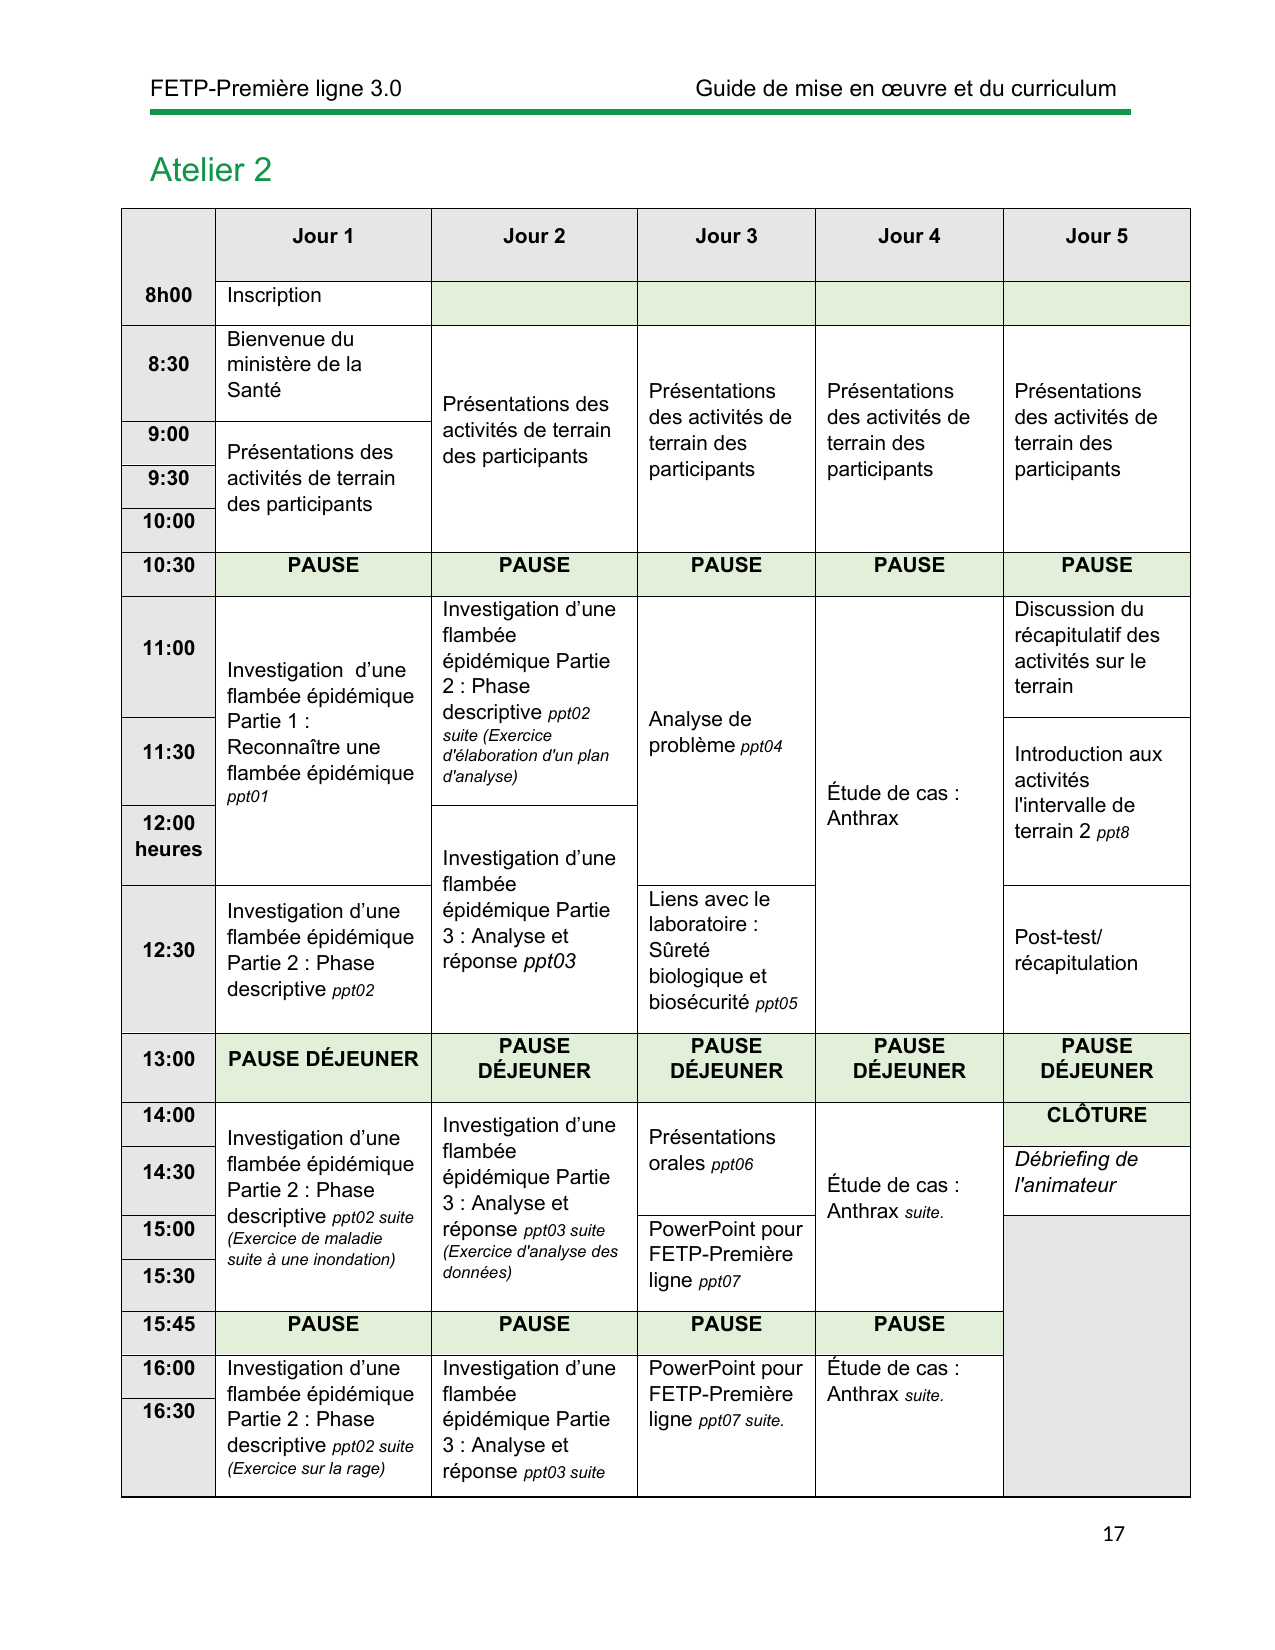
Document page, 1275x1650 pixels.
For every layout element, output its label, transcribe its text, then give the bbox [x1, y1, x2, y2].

table_cell [432, 282, 637, 325]
table_cell Présentations des activités de terrain des participants [216, 422, 431, 552]
table_header Jour 5 [1004, 209, 1190, 281]
table_cell Investigation d’une flambée épidémique Partie 3 : Analyse et réponse ppt03 suite (Exercice d'analyse des données) [432, 1356, 637, 1496]
table_cell Investigation d’une flambée épidémique Partie 2 : Phase descriptive ppt02 [216, 886, 431, 1032]
table_cell 10:00 [122, 509, 215, 552]
table_header Jour 1 [216, 209, 431, 281]
table_cell PowerPoint pour FETP-Première ligne ppt07 suite. [638, 1356, 815, 1496]
table_cell Discussion du récapitulatif des activités sur le terrain [1004, 597, 1190, 717]
table_cell 11:30 [122, 718, 215, 805]
table_cell Liens avec le laboratoire : Sûreté biologique et biosécurité ppt05 [638, 886, 815, 1032]
table_header [122, 209, 215, 281]
table_cell Présentations des activités de terrain des participants [638, 326, 815, 552]
table_cell 14:30 [122, 1147, 215, 1215]
table_cell 16:30 [122, 1399, 215, 1496]
table_header Jour 4 [816, 209, 1003, 281]
table_cell Investigation d’une flambée épidémique Partie 2 : Phase descriptive ppt02 suite (Exercice d'élaboration d'un plan d'analyse) [432, 597, 637, 805]
table_cell 15:45 [122, 1312, 215, 1354]
table_cell Étude de cas : Anthrax suite. [816, 1103, 1003, 1311]
table_cell Étude de cas : Anthrax [816, 597, 1003, 1032]
table_cell PAUSE [216, 1312, 431, 1354]
table_cell 14:00 [122, 1103, 215, 1146]
table_cell 15:00 [122, 1216, 215, 1259]
table_cell Débriefing de l'animateur [1004, 1147, 1190, 1215]
table_cell PAUSE [432, 1312, 637, 1354]
table_cell PowerPoint pour FETP-Première ligne ppt07 [638, 1216, 815, 1311]
table_cell Étude de cas : Anthrax suite. [816, 1356, 1003, 1496]
table_cell 12:30 [122, 886, 215, 1032]
table_cell 13:00 [122, 1034, 215, 1102]
table_cell PAUSE [816, 1312, 1003, 1354]
table_cell PAUSE [638, 553, 815, 596]
table_cell Présentations orales ppt06 [638, 1103, 815, 1215]
table_cell 9:30 [122, 466, 215, 508]
text Atelier 2 [150, 150, 1125, 188]
table_cell Inscription [216, 282, 431, 325]
table_cell CLÔTURE [1004, 1103, 1190, 1146]
table_cell [638, 282, 815, 325]
table_header Jour 2 [432, 209, 637, 281]
table_cell Introduction aux activités l'intervalle de terrain 2 ppt8 [1004, 718, 1190, 885]
table_cell Bienvenue du ministère de la Santé [216, 326, 431, 421]
table_cell PAUSE DÉJEUNER [1004, 1034, 1190, 1102]
table_cell Post-test/ récapitulation [1004, 886, 1190, 1032]
table_cell 12:00 heures [122, 806, 215, 885]
table_cell [816, 282, 1003, 325]
table_header Jour 3 [638, 209, 815, 281]
table_cell 9:00 [122, 422, 215, 464]
table_cell PAUSE DÉJEUNER [638, 1034, 815, 1102]
table_cell [1004, 1216, 1190, 1496]
table_cell PAUSE [432, 553, 637, 596]
table_cell 15:30 [122, 1260, 215, 1311]
table_cell Investigation d’une flambée épidémique Partie 3 : Analyse et réponse ppt03 [432, 806, 637, 1032]
table_cell Présentations des activités de terrain des participants [816, 326, 1003, 552]
table_cell 10:30 [122, 553, 215, 596]
table_cell 8h00 [122, 283, 215, 325]
table_cell PAUSE [816, 553, 1003, 596]
table_cell 16:00 [122, 1356, 215, 1398]
table_cell Présentations des activités de terrain des participants [432, 326, 637, 552]
table_cell Investigation d’une flambée épidémique Partie 1 : Reconnaître une flambée épidémique ppt01 [216, 597, 431, 885]
table_cell Présentations des activités de terrain des participants [1004, 326, 1190, 552]
table_cell [1004, 282, 1190, 325]
table_cell PAUSE [1004, 553, 1190, 596]
table_cell Analyse de problème ppt04 [638, 597, 815, 885]
table_cell Investigation d’une flambée épidémique Partie 2 : Phase descriptive ppt02 suite (Exercice de maladie suite à une inondation) [216, 1103, 431, 1311]
table_cell PAUSE [638, 1312, 815, 1354]
table_cell Investigation d’une flambée épidémique Partie 3 : Analyse et réponse ppt03 suite (Exercice d'analyse des données) [432, 1103, 637, 1311]
table_cell Investigation d’une flambée épidémique Partie 2 : Phase descriptive ppt02 suite (Exercice sur la rage) [216, 1356, 431, 1496]
table_cell PAUSE DÉJEUNER [816, 1034, 1003, 1102]
table_cell 11:00 [122, 597, 215, 717]
table_cell 8:30 [122, 326, 215, 421]
table_cell PAUSE DÉJEUNER [432, 1034, 637, 1102]
table_cell PAUSE [216, 553, 431, 596]
table_cell PAUSE DÉJEUNER [216, 1034, 431, 1102]
